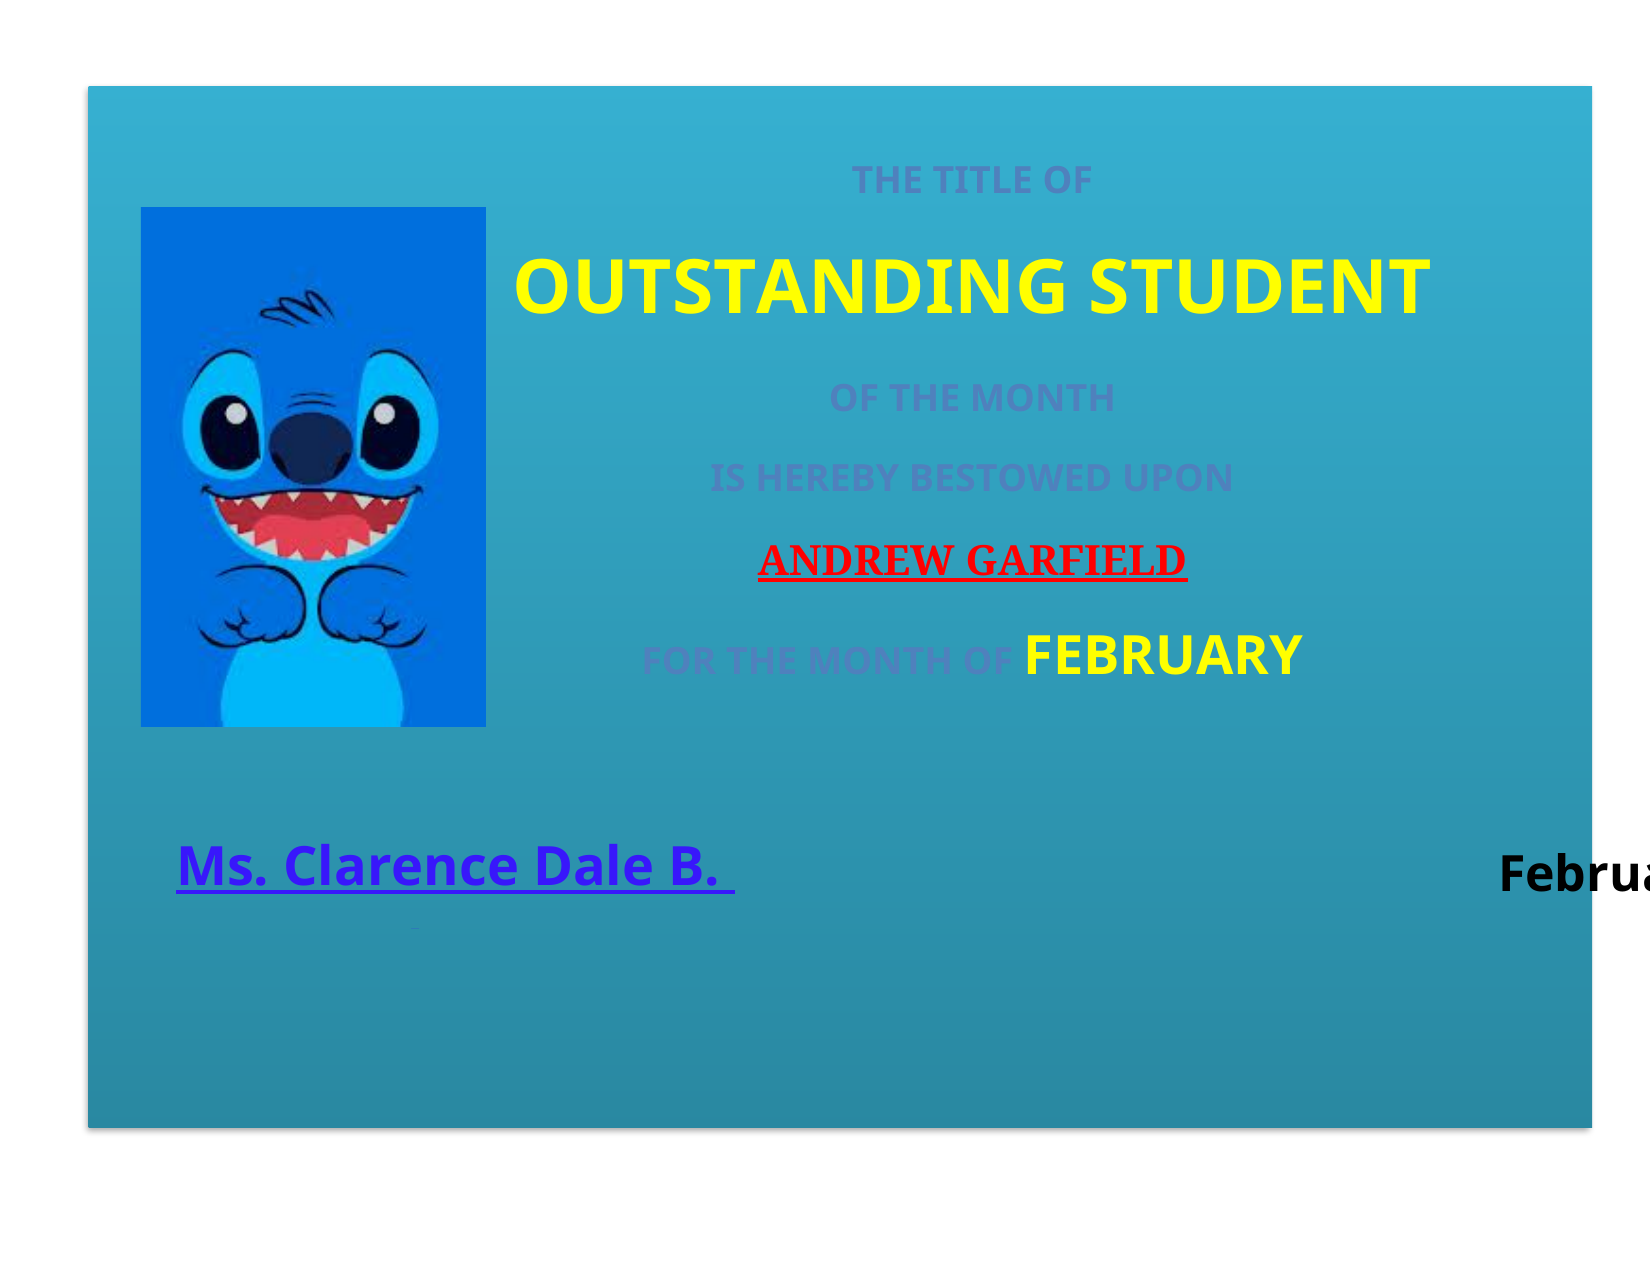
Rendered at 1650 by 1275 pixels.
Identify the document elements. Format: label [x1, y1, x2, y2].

picture [140, 207, 486, 727]
